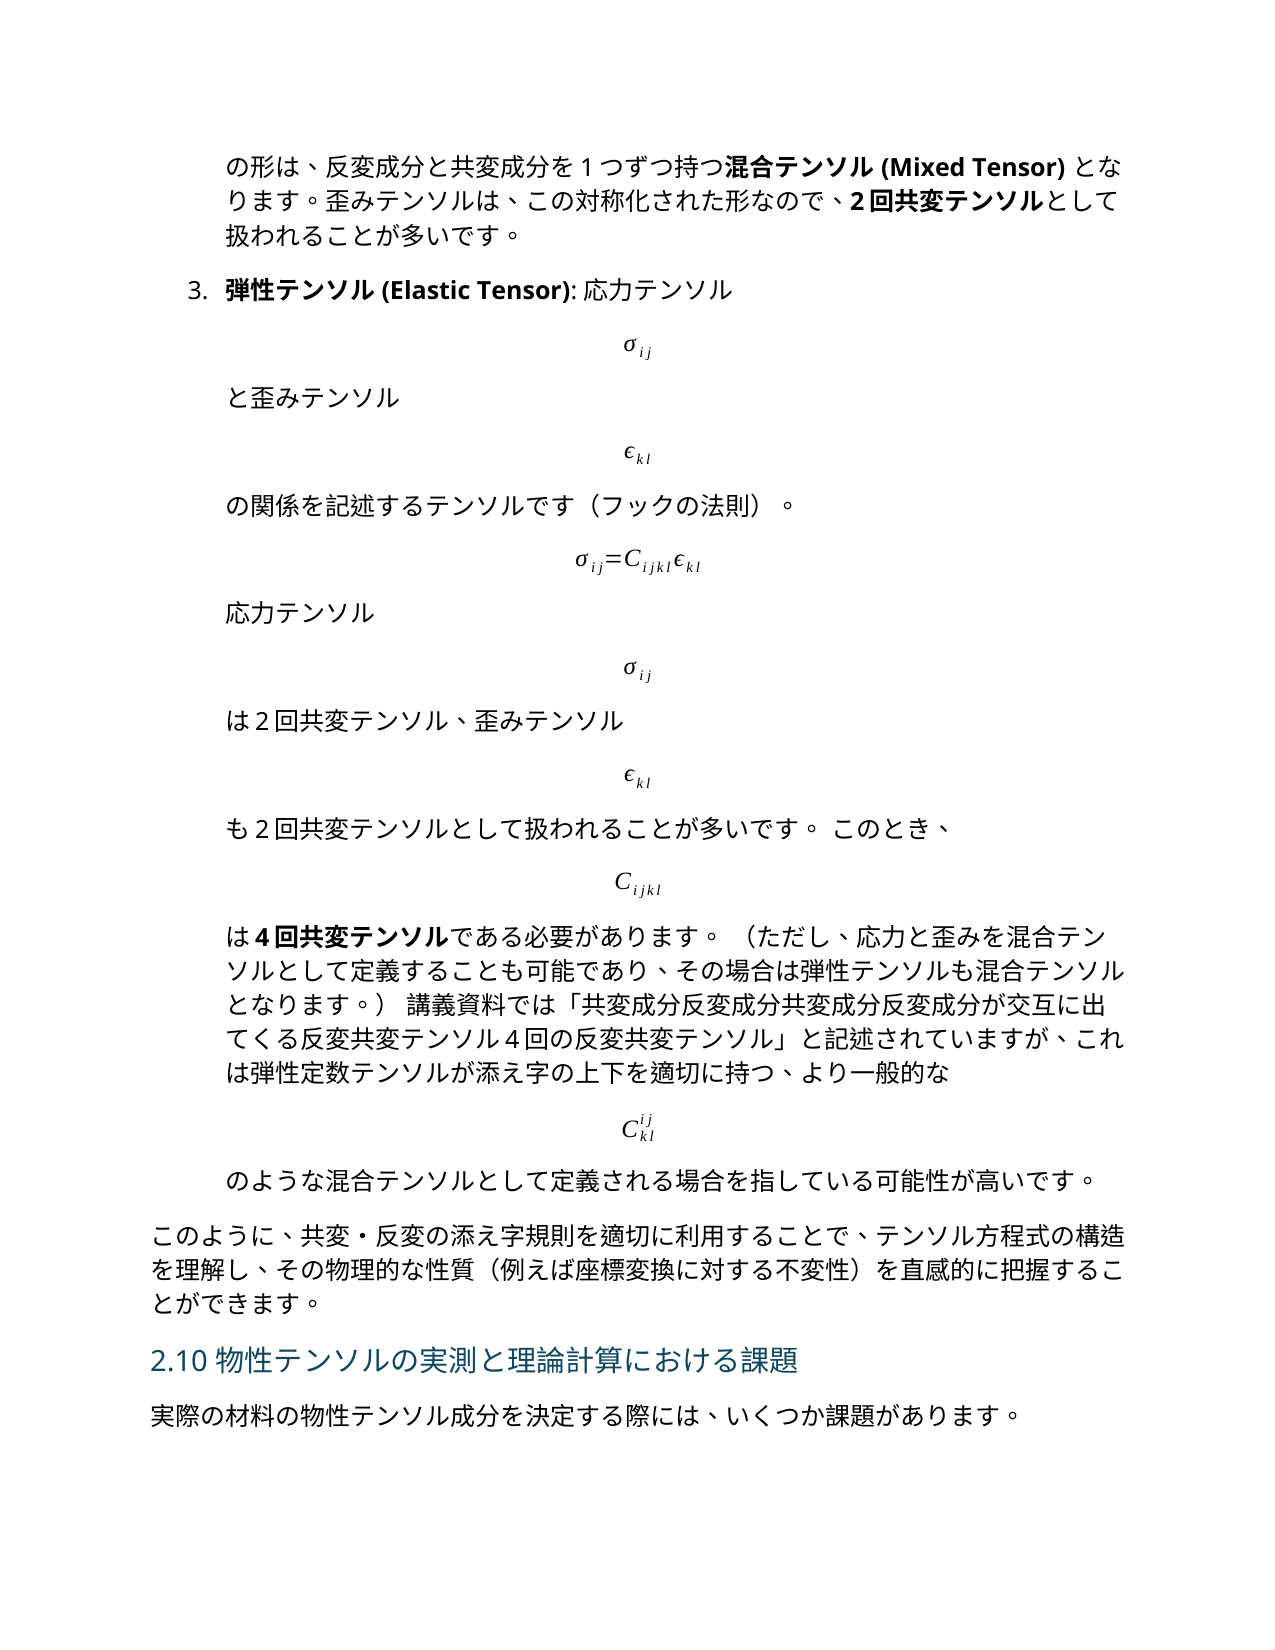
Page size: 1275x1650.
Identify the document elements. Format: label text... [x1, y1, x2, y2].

list の関係を記述するテンソルです（フックの法則）。 [187, 488, 1125, 522]
list 応力テンソル [187, 596, 1125, 630]
list の形は、反変成分と共変成分を1つずつ持つ混合テンソル (Mixed Tensor) となります。歪みテンソルは、この対称化された形なので、2回共変テンソルとして扱われることが多いです。 [187, 150, 1125, 252]
list と歪みテンソル [187, 381, 1125, 415]
text 実際の材料の物性テンソル成分を決定する際には、いくつか課題があります。 [150, 1398, 1125, 1432]
list は4回共変テンソルである必要があります。 （ただし、応力と歪みを混合テンソルとして定義することも可能であり、その場合は弾性テンソルも混合テンソルとなります。） 講義資料では「共変成分反変成分共変成分反変成分が交互に出てくる反変共変テンソル4回の反変共変テンソル」と記述されていますが、これは弾性定数テンソルが添え字の上下を適切に持つ、より一般的な [187, 919, 1125, 1089]
list も2回共変テンソルとして扱われることが多いです。 このとき、 [187, 812, 1125, 846]
list 弾性テンソル (Elastic Tensor): 応力テンソル [187, 273, 1125, 307]
text このように、共変・反変の添え字規則を適切に利用することで、テンソル方程式の構造を理解し、その物理的な性質（例えば座標変換に対する不変性）を直感的に把握することができます。 [150, 1219, 1125, 1321]
list のような混合テンソルとして定義される場合を指している可能性が高いです。 [187, 1164, 1125, 1198]
subtitle 2.10 物性テンソルの実測と理論計算における課題 [150, 1340, 1125, 1379]
list は2回共変テンソル、歪みテンソル [187, 704, 1125, 738]
